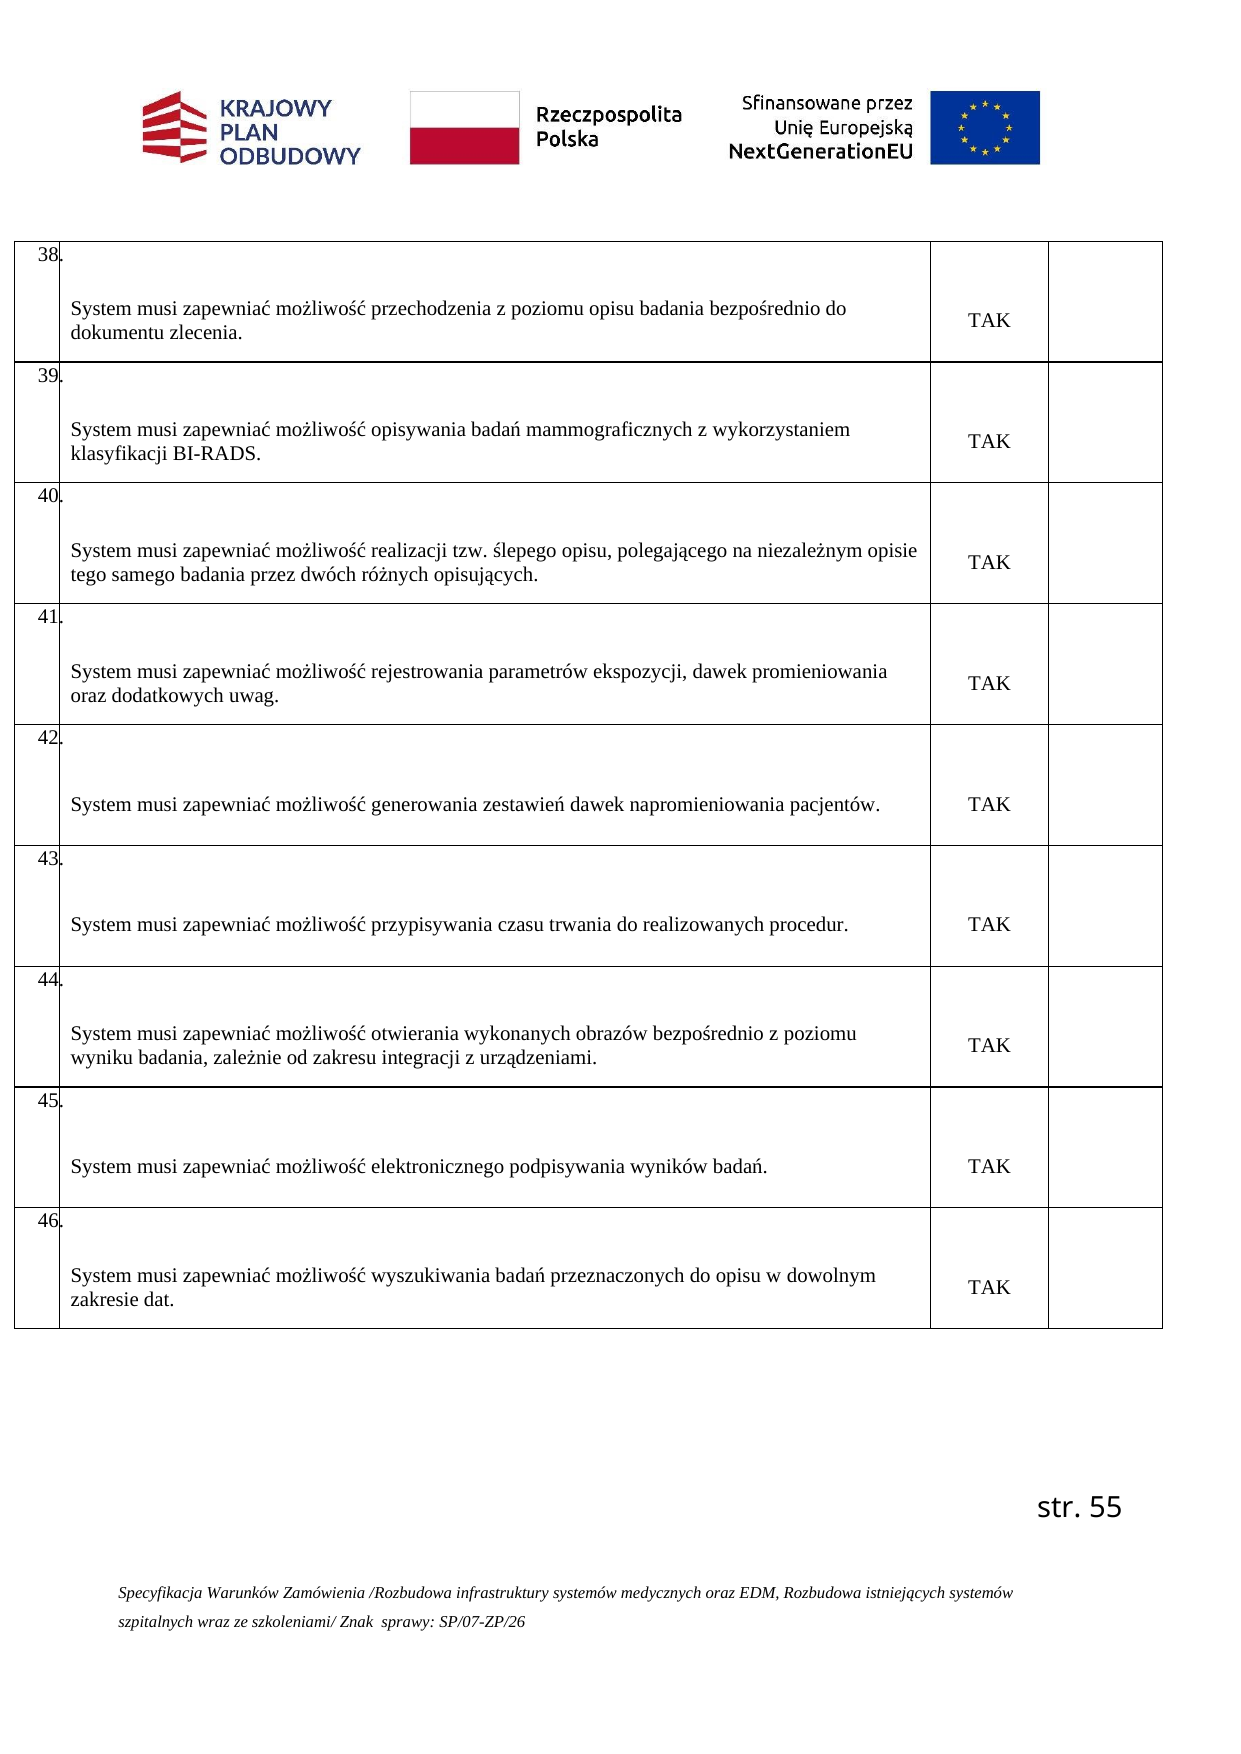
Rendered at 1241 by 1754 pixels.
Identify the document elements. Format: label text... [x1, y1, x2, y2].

table_cell TAK [931, 363, 1048, 482]
table_cell [15, 725, 59, 845]
table_cell TAK [931, 846, 1048, 966]
table_cell [1049, 1208, 1162, 1328]
table_cell [1049, 363, 1162, 482]
table_cell [15, 242, 59, 361]
table_cell System musi zapewniać możliwość elektronicznego podpisywania wyników badań. [60, 1088, 930, 1207]
table_cell System musi zapewniać możliwość wyszukiwania badań przeznaczonych do opisu w dowolnym zakresie dat. [60, 1208, 930, 1328]
picture [118, 67, 1064, 189]
table_cell TAK [931, 725, 1048, 845]
table_cell [15, 967, 59, 1086]
table_cell System musi zapewniać możliwość opisywania badań mammograficznych z wykorzystaniem klasyfikacji BI-RADS. [60, 363, 930, 482]
table_cell [1049, 604, 1162, 724]
table_cell [15, 604, 59, 724]
table_cell TAK [931, 1088, 1048, 1207]
table_cell [15, 846, 59, 966]
table_cell TAK [931, 604, 1048, 724]
table_cell [1049, 725, 1162, 845]
table_cell [15, 1208, 59, 1328]
table_cell TAK [931, 483, 1048, 603]
table_cell System musi zapewniać możliwość otwierania wykonanych obrazów bezpośrednio z poziomu wyniku badania, zależnie od zakresu integracji z urządzeniami. [60, 967, 930, 1086]
table_cell [1049, 483, 1162, 603]
table_cell [1049, 846, 1162, 966]
table_cell [1049, 967, 1162, 1086]
table_cell System musi zapewniać możliwość rejestrowania parametrów ekspozycji, dawek promieniowania oraz dodatkowych uwag. [60, 604, 930, 724]
table_cell [1049, 1088, 1162, 1207]
table_cell [15, 483, 59, 603]
table_cell [15, 363, 59, 482]
table_cell System musi zapewniać możliwość przechodzenia z poziomu opisu badania bezpośrednio do dokumentu zlecenia. [60, 242, 930, 361]
table_cell [1049, 242, 1162, 361]
table_cell TAK [931, 242, 1048, 361]
table_cell [15, 1088, 59, 1207]
table_cell System musi zapewniać możliwość realizacji tzw. ślepego opisu, polegającego na niezależnym opisie tego samego badania przez dwóch różnych opisujących. [60, 483, 930, 603]
table_cell System musi zapewniać możliwość generowania zestawień dawek napromieniowania pacjentów. [60, 725, 930, 845]
table_cell TAK [931, 1208, 1048, 1328]
table_cell System musi zapewniać możliwość przypisywania czasu trwania do realizowanych procedur. [60, 846, 930, 966]
table_cell TAK [931, 967, 1048, 1086]
